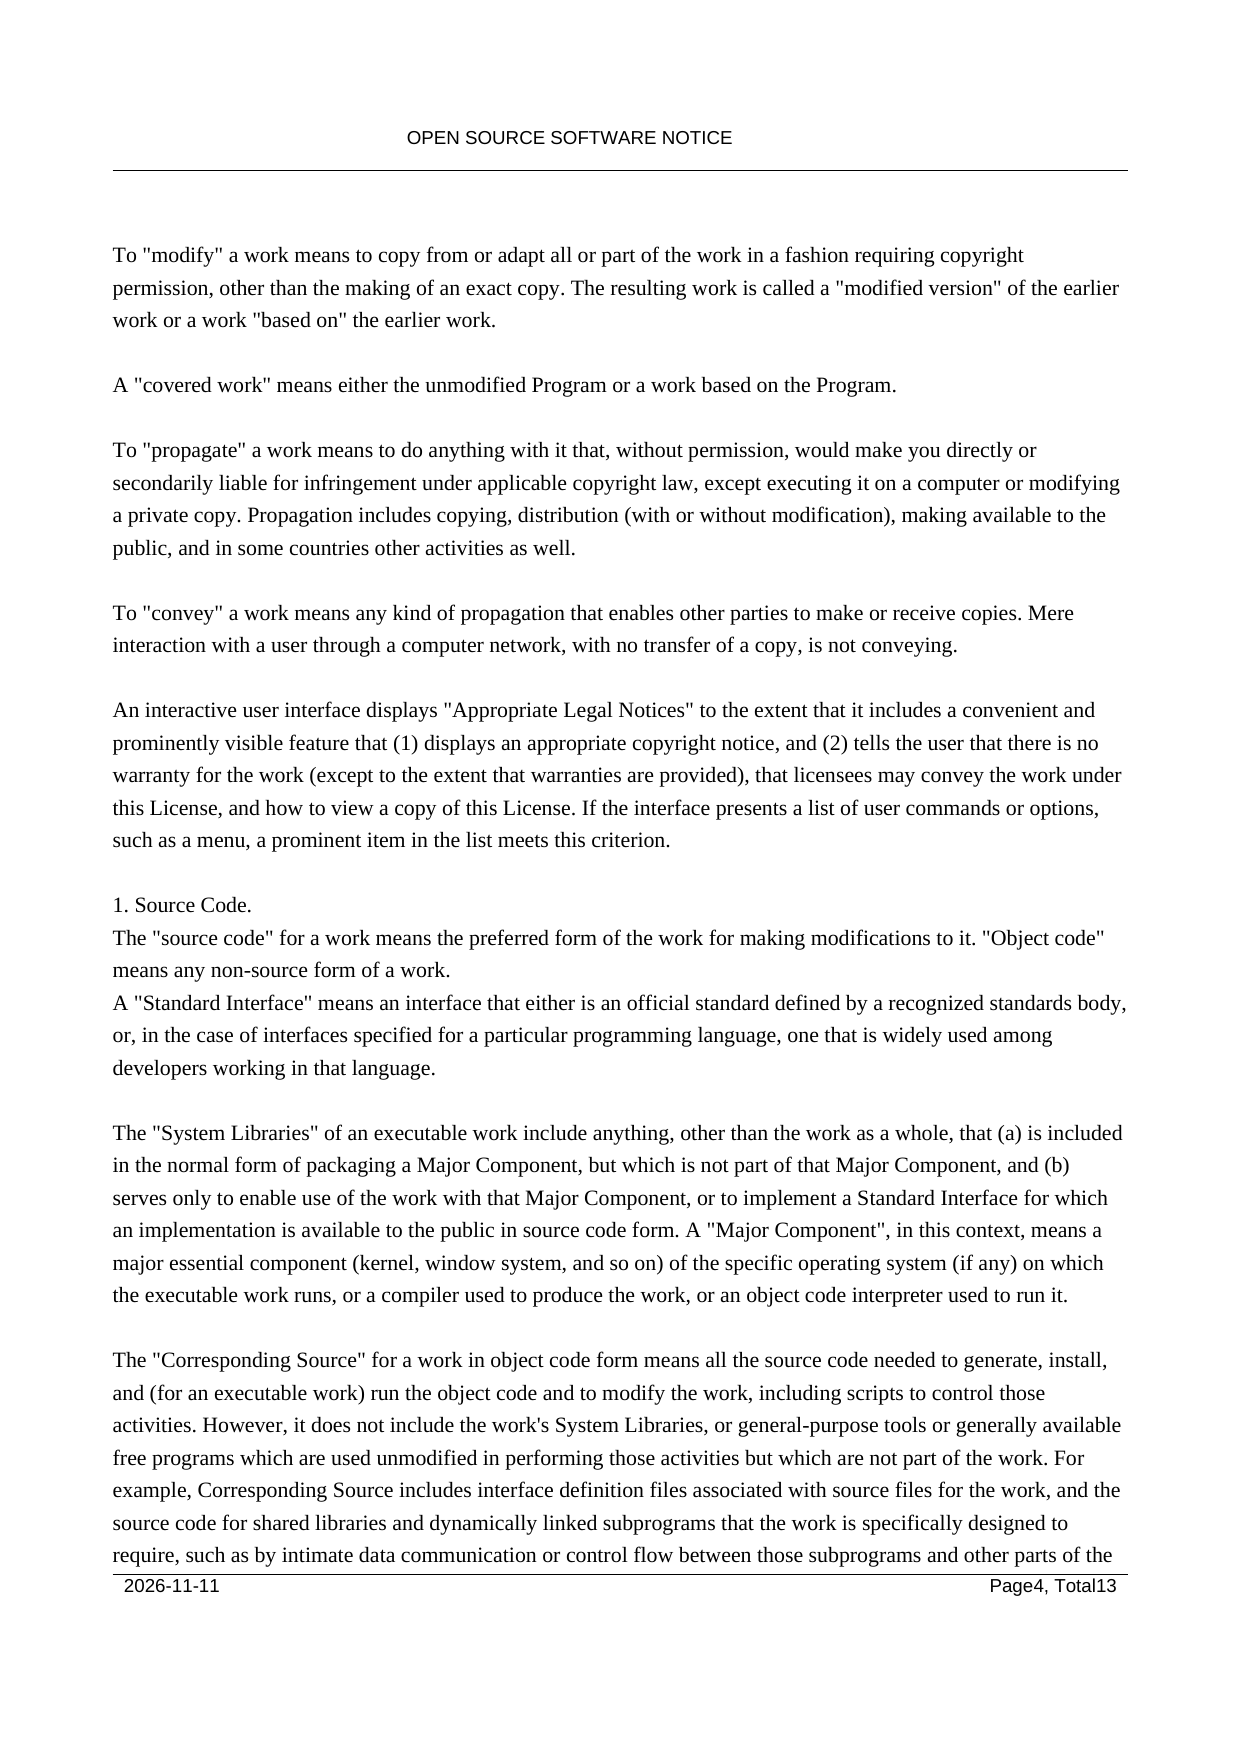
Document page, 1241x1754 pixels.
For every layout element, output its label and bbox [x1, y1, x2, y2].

text [112, 206, 1128, 1571]
